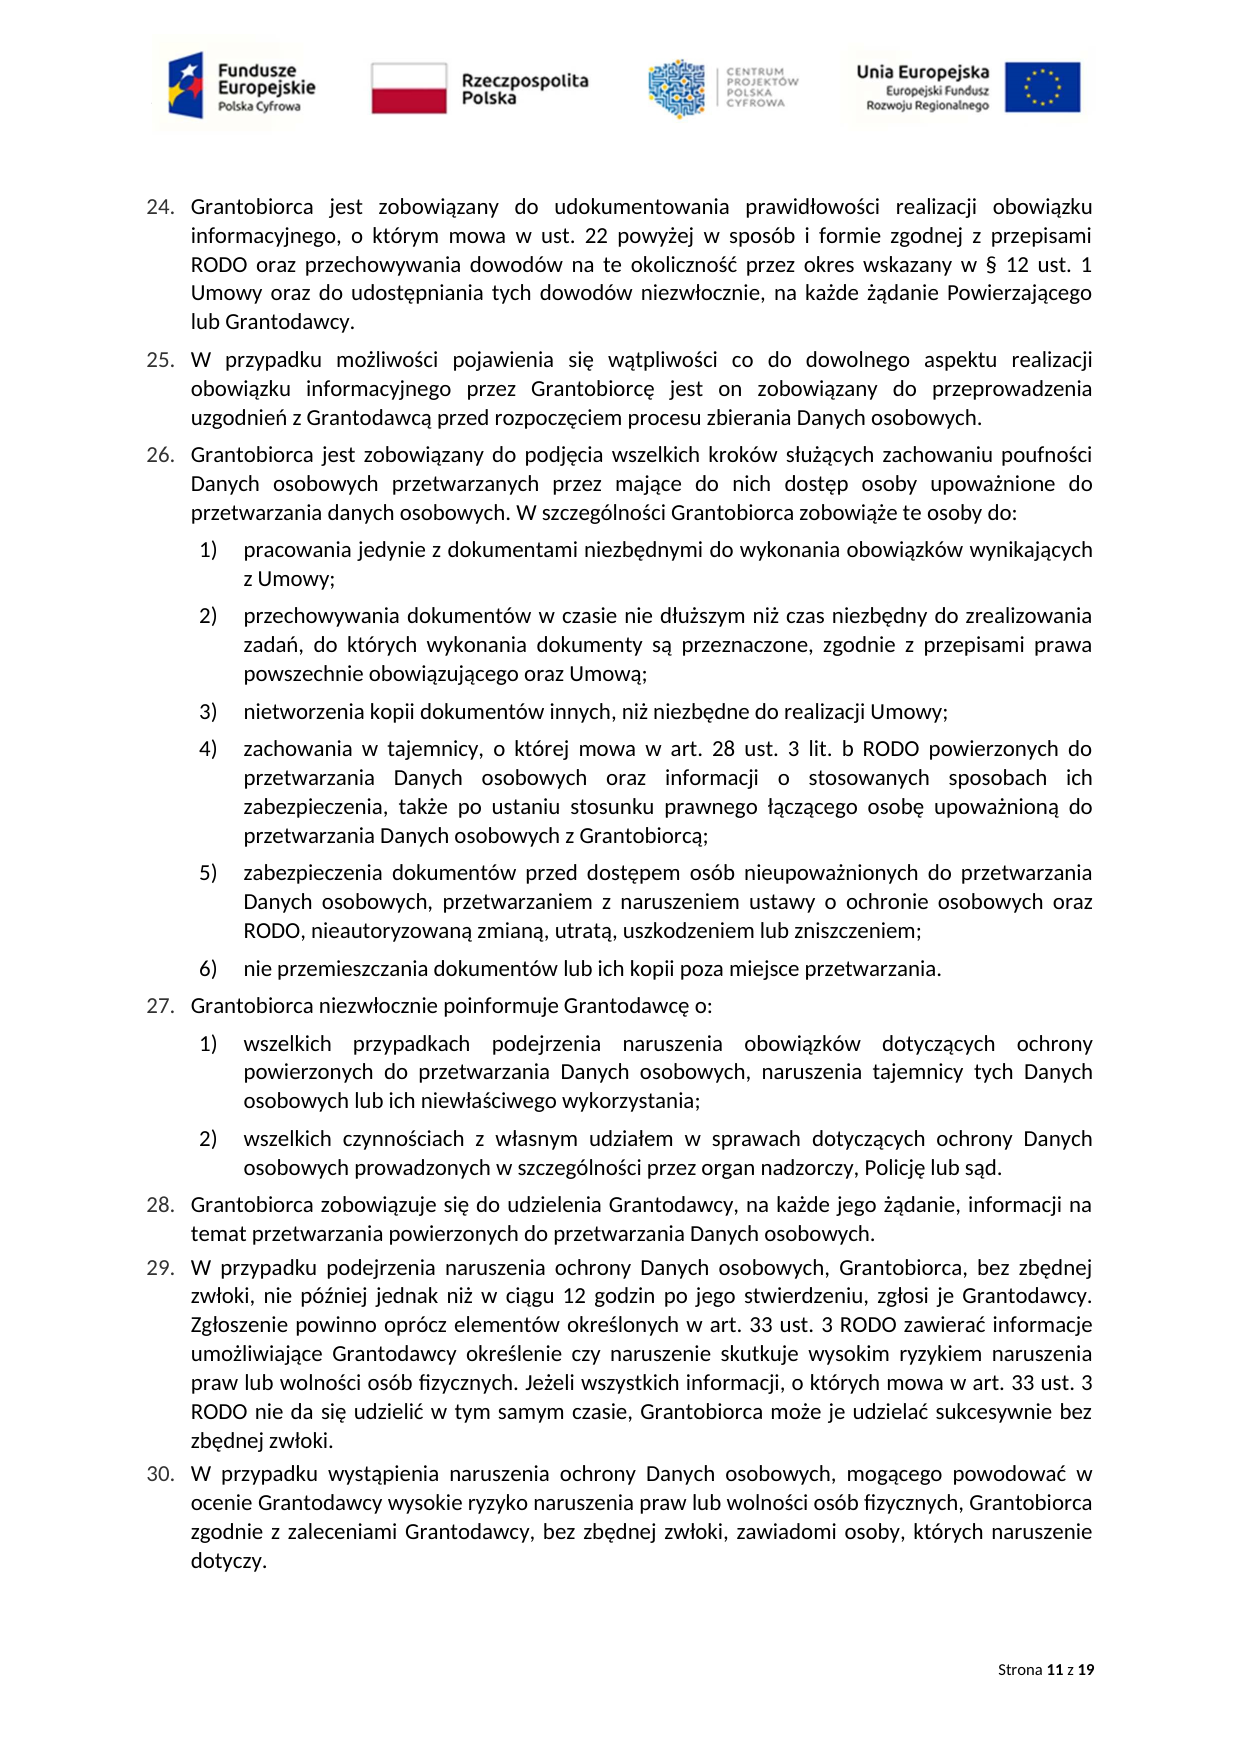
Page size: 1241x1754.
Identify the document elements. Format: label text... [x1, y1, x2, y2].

list W przypadku podejrzenia naruszenia ochrony Danych osobowych, Grantobiorca, bez zbędnej zwłoki, nie później jednak niż w ciągu 12 godzin po jego stwierdzeniu, zgłosi je Grantodawcy. Zgłoszenie powinno oprócz elementów określonych w art. 33 ust. 3 RODO zawierać informacje umożliwiające Grantodawcy określenie czy naruszenie skutkuje wysokim ryzykiem naruszenia praw lub wolności osób fizycznych. Jeżeli wszystkich informacji, o których mowa w art. 33 ust. 3 RODO nie da się udzielić w tym samym czasie, Grantobiorca może je udzielać sukcesywnie bez zbędnej zwłoki. [146, 1253, 1094, 1454]
list Grantobiorca niezwłocznie poinformuje Grantodawcę o: [146, 991, 1094, 1019]
picture [152, 34, 1097, 142]
list nie przemieszczania dokumentów lub ich kopii poza miejsce przetwarzania. [199, 954, 1094, 982]
list W przypadku wystąpienia naruszenia ochrony Danych osobowych, mogącego powodować w ocenie Grantodawcy wysokie ryzyko naruszenia praw lub wolności osób fizycznych, Grantobiorca zgodnie z zaleceniami Grantodawcy, bez zbędnej zwłoki, zawiadomi osoby, których naruszenie dotyczy. [146, 1459, 1094, 1574]
list W przypadku możliwości pojawienia się wątpliwości co do dowolnego aspektu realizacji obowiązku informacyjnego przez Grantobiorcę jest on zobowiązany do przeprowadzenia uzgodnień z Grantodawcą przed rozpoczęciem procesu zbierania Danych osobowych. [146, 345, 1094, 431]
list przechowywania dokumentów w czasie nie dłuższym niż czas niezbędny do zrealizowania zadań, do których wykonania dokumenty są przeznaczone, zgodnie z przepisami prawa powszechnie obowiązującego oraz Umową; [199, 602, 1094, 687]
list wszelkich przypadkach podejrzenia naruszenia obowiązków dotyczących ochrony powierzonych do przetwarzania Danych osobowych, naruszenia tajemnicy tych Danych osobowych lub ich niewłaściwego wykorzystania; [199, 1029, 1094, 1114]
list pracowania jedynie z dokumentami niezbędnymi do wykonania obowiązków wynikających z Umowy; [199, 535, 1094, 592]
list Grantobiorca jest zobowiązany do podjęcia wszelkich kroków służących zachowaniu poufności Danych osobowych przetwarzanych przez mające do nich dostęp osoby upoważnione do przetwarzania danych osobowych. W szczególności Grantobiorca zobowiąże te osoby do: [146, 440, 1094, 526]
list Grantobiorca zobowiązuje się do udzielenia Grantodawcy, na każde jego żądanie, informacji na temat przetwarzania powierzonych do przetwarzania Danych osobowych. [146, 1190, 1094, 1247]
list nietworzenia kopii dokumentów innych, niż niezbędne do realizacji Umowy; [199, 697, 1094, 725]
list zachowania w tajemnicy, o której mowa w art. 28 ust. 3 lit. b RODO powierzonych do przetwarzania Danych osobowych oraz informacji o stosowanych sposobach ich zabezpieczenia, także po ustaniu stosunku prawnego łączącego osobę upoważnioną do przetwarzania Danych osobowych z Grantobiorcą; [199, 734, 1094, 849]
list zabezpieczenia dokumentów przed dostępem osób nieupoważnionych do przetwarzania Danych osobowych, przetwarzaniem z naruszeniem ustawy o ochronie osobowych oraz RODO, nieautoryzowaną zmianą, utratą, uszkodzeniem lub zniszczeniem; [199, 858, 1094, 944]
list wszelkich czynnościach z własnym udziałem w sprawach dotyczących ochrony Danych osobowych prowadzonych w szczególności przez organ nadzorczy, Policję lub sąd. [199, 1124, 1094, 1181]
list Grantobiorca jest zobowiązany do udokumentowania prawidłowości realizacji obowiązku informacyjnego, o którym mowa w ust. 22 powyżej w sposób i formie zgodnej z przepisami RODO oraz przechowywania dowodów na te okoliczność przez okres wskazany w § 12 ust. 1 Umowy oraz do udostępniania tych dowodów niezwłocznie, na każde żądanie Powierzającego lub Grantodawcy. [146, 192, 1094, 335]
